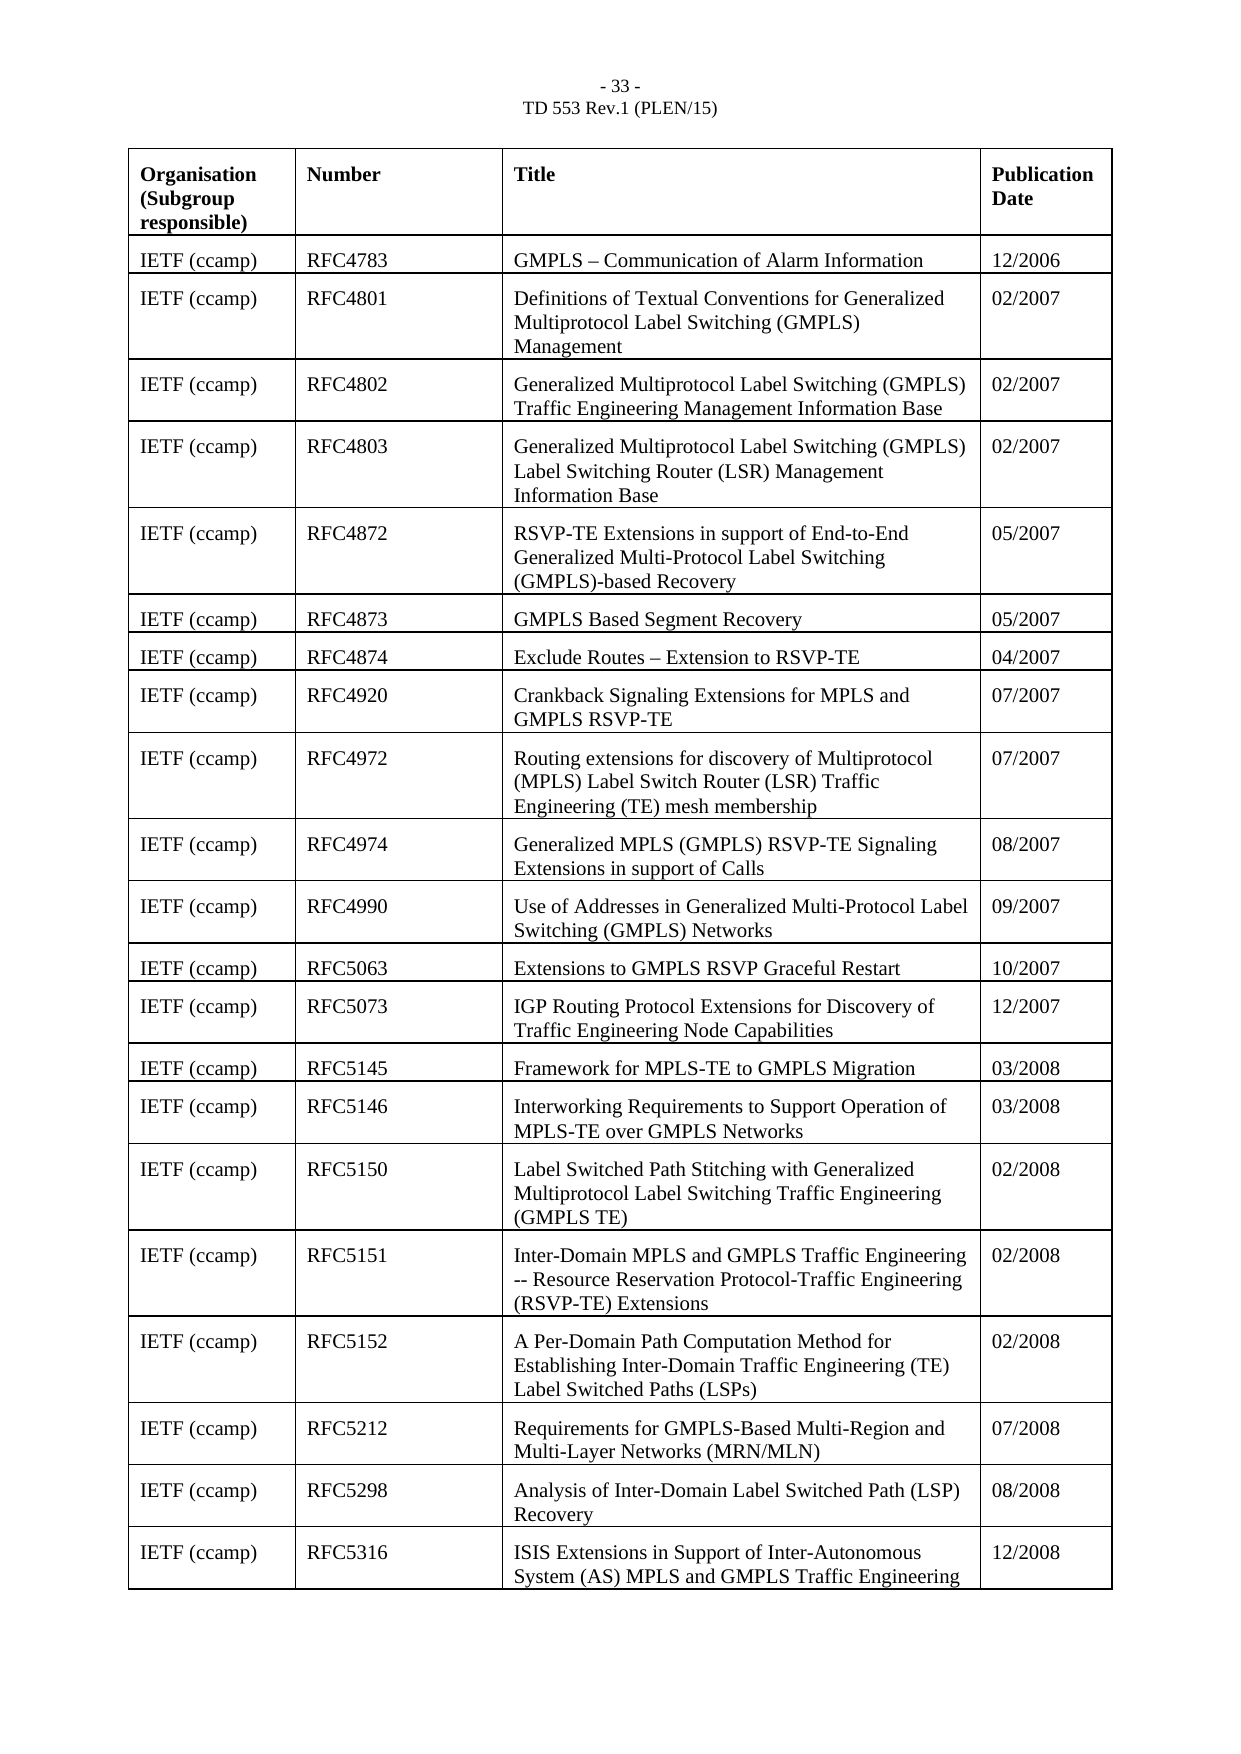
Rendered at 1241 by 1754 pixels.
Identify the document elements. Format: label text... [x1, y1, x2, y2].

table_cell 07/2007 [981, 733, 1111, 818]
table_cell RSVP-TE Extensions in support of End-to-End Generalized Multi-Protocol Label Switching (GMPLS)-based Recovery [503, 508, 980, 593]
table_cell 05/2007 [981, 595, 1111, 631]
table_cell IETF (ccamp) [129, 1527, 295, 1588]
table_cell Generalized Multiprotocol Label Switching (GMPLS) Traffic Engineering Management Information Base [503, 360, 980, 420]
table_cell Use of Addresses in Generalized Multi-Protocol Label Switching (GMPLS) Networks [503, 881, 980, 942]
table_cell 12/2007 [981, 982, 1111, 1042]
table_cell IETF (ccamp) [129, 881, 295, 942]
table_cell Inter-Domain MPLS and GMPLS Traffic Engineering -- Resource Reservation Protocol-Traffic Engineering (RSVP-TE) Extensions [503, 1231, 980, 1315]
table_cell Definitions of Textual Conventions for Generalized Multiprotocol Label Switching (GMPLS) Management [503, 274, 980, 358]
table_cell Extensions in Support of Inter-Autonomous System (AS) MPLS and GMPLS Traffic Engineering [503, 1527, 980, 1588]
table_cell 07/2008 [981, 1403, 1111, 1463]
table_cell IETF (ccamp) [129, 274, 295, 358]
table_cell IETF (ccamp) [129, 1082, 295, 1143]
table_cell 10/2007 [981, 944, 1111, 980]
table_cell RFC5152 [296, 1317, 502, 1401]
table_cell RFC5212 [296, 1403, 502, 1463]
table_cell IETF (ccamp) [129, 360, 295, 420]
table_cell RFC4974 [296, 819, 502, 880]
table_cell RFC4972 [296, 733, 502, 818]
table_cell Routing extensions for discovery of Multiprotocol (MPLS) Label Switch Router (LSR) Traffic Engineering (TE) mesh membership [503, 733, 980, 818]
table_cell RFC5298 [296, 1465, 502, 1526]
table_cell IETF (ccamp) [129, 633, 295, 669]
table_cell 07/2007 [981, 671, 1111, 731]
table_cell IETF (ccamp) [129, 595, 295, 631]
table_cell IETF (ccamp) [129, 733, 295, 818]
table_cell IETF (ccamp) [129, 422, 295, 507]
table_cell IETF (ccamp) [129, 819, 295, 880]
table_cell 12/2006 [981, 236, 1111, 272]
table_cell 03/2008 [981, 1044, 1111, 1080]
table_cell Extensions to GMPLS RSVP Graceful Restart [503, 944, 980, 980]
table_cell 02/2007 [981, 274, 1111, 358]
table_cell IETF (ccamp) [129, 982, 295, 1042]
table_cell Framework for MPLS-TE to GMPLS Migration [503, 1044, 980, 1080]
table_cell 02/2007 [981, 422, 1111, 507]
table_cell RFC4874 [296, 633, 502, 669]
table_cell Interworking Requirements to Support Operation of MPLS-TE over GMPLS Networks [503, 1082, 980, 1143]
table_header Publication Date [981, 149, 1111, 234]
table_cell RFC4873 [296, 595, 502, 631]
table_cell Analysis of Inter-Domain Label Switched Path (LSP) Recovery [503, 1465, 980, 1526]
table_cell RFC4801 [296, 274, 502, 358]
table_cell 05/2007 [981, 508, 1111, 593]
table_cell RFC5063 [296, 944, 502, 980]
table_cell 09/2007 [981, 881, 1111, 942]
table_cell RFC4783 [296, 236, 502, 272]
table_cell 03/2008 [981, 1082, 1111, 1143]
table_cell Requirements for GMPLS-Based Multi-Region and Multi-Layer Networks (MRN/MLN) [503, 1403, 980, 1463]
table_cell 02/2008 [981, 1317, 1111, 1401]
table_cell RFC4802 [296, 360, 502, 420]
table_cell 08/2007 [981, 819, 1111, 880]
table_cell 08/2008 [981, 1465, 1111, 1526]
table_cell 02/2008 [981, 1144, 1111, 1229]
table_cell RFC4872 [296, 508, 502, 593]
table_cell RFC5151 [296, 1231, 502, 1315]
table_cell GMPLS Based Segment Recovery [503, 595, 980, 631]
table_cell 02/2007 [981, 360, 1111, 420]
table_cell RFC5150 [296, 1144, 502, 1229]
table_cell 04/2007 [981, 633, 1111, 669]
table_cell RFC4920 [296, 671, 502, 731]
table_cell IETF (ccamp) [129, 1044, 295, 1080]
table_cell 12/2008 [981, 1527, 1111, 1588]
table_header Title [503, 149, 980, 234]
table_cell IGP Routing Protocol Extensions for Discovery of Traffic Engineering Node Capabilities [503, 982, 980, 1042]
table_cell RFC4990 [296, 881, 502, 942]
table_header Organisation (Subgroup responsible) [129, 149, 295, 234]
table_cell IETF (ccamp) [129, 1403, 295, 1463]
table_cell IETF (ccamp) [129, 236, 295, 272]
table_cell Generalized MPLS (GMPLS) RSVP-TE Signaling Extensions in support of Calls [503, 819, 980, 880]
table_header Number [296, 149, 502, 234]
table_cell IETF (ccamp) [129, 1231, 295, 1315]
table_cell RFC5316 [296, 1527, 502, 1588]
table_cell IETF (ccamp) [129, 671, 295, 731]
table_cell Exclude Routes – Extension to RSVP-TE [503, 633, 980, 669]
table_cell RFC5145 [296, 1044, 502, 1080]
table_cell IETF (ccamp) [129, 1317, 295, 1401]
table_cell IETF (ccamp) [129, 1144, 295, 1229]
table_cell RFC5073 [296, 982, 502, 1042]
table_cell IETF (ccamp) [129, 944, 295, 980]
table_cell RFC5146 [296, 1082, 502, 1143]
table_cell 02/2008 [981, 1231, 1111, 1315]
table_cell Crankback Signaling Extensions for MPLS and GMPLS RSVP-TE [503, 671, 980, 731]
table_cell GMPLS – Communication of Alarm Information [503, 236, 980, 272]
table_cell IETF (ccamp) [129, 508, 295, 593]
table_cell A Per-Domain Path Computation Method for Establishing Inter-Domain Traffic Engineering (TE) Label Switched Paths (LSPs) [503, 1317, 980, 1401]
table_cell Generalized Multiprotocol Label Switching (GMPLS) Label Switching Router (LSR) Management Information Base [503, 422, 980, 507]
table_cell IETF (ccamp) [129, 1465, 295, 1526]
table_cell Label Switched Path Stitching with Generalized Multiprotocol Label Switching Traffic Engineering (GMPLS TE) [503, 1144, 980, 1229]
table_cell RFC4803 [296, 422, 502, 507]
